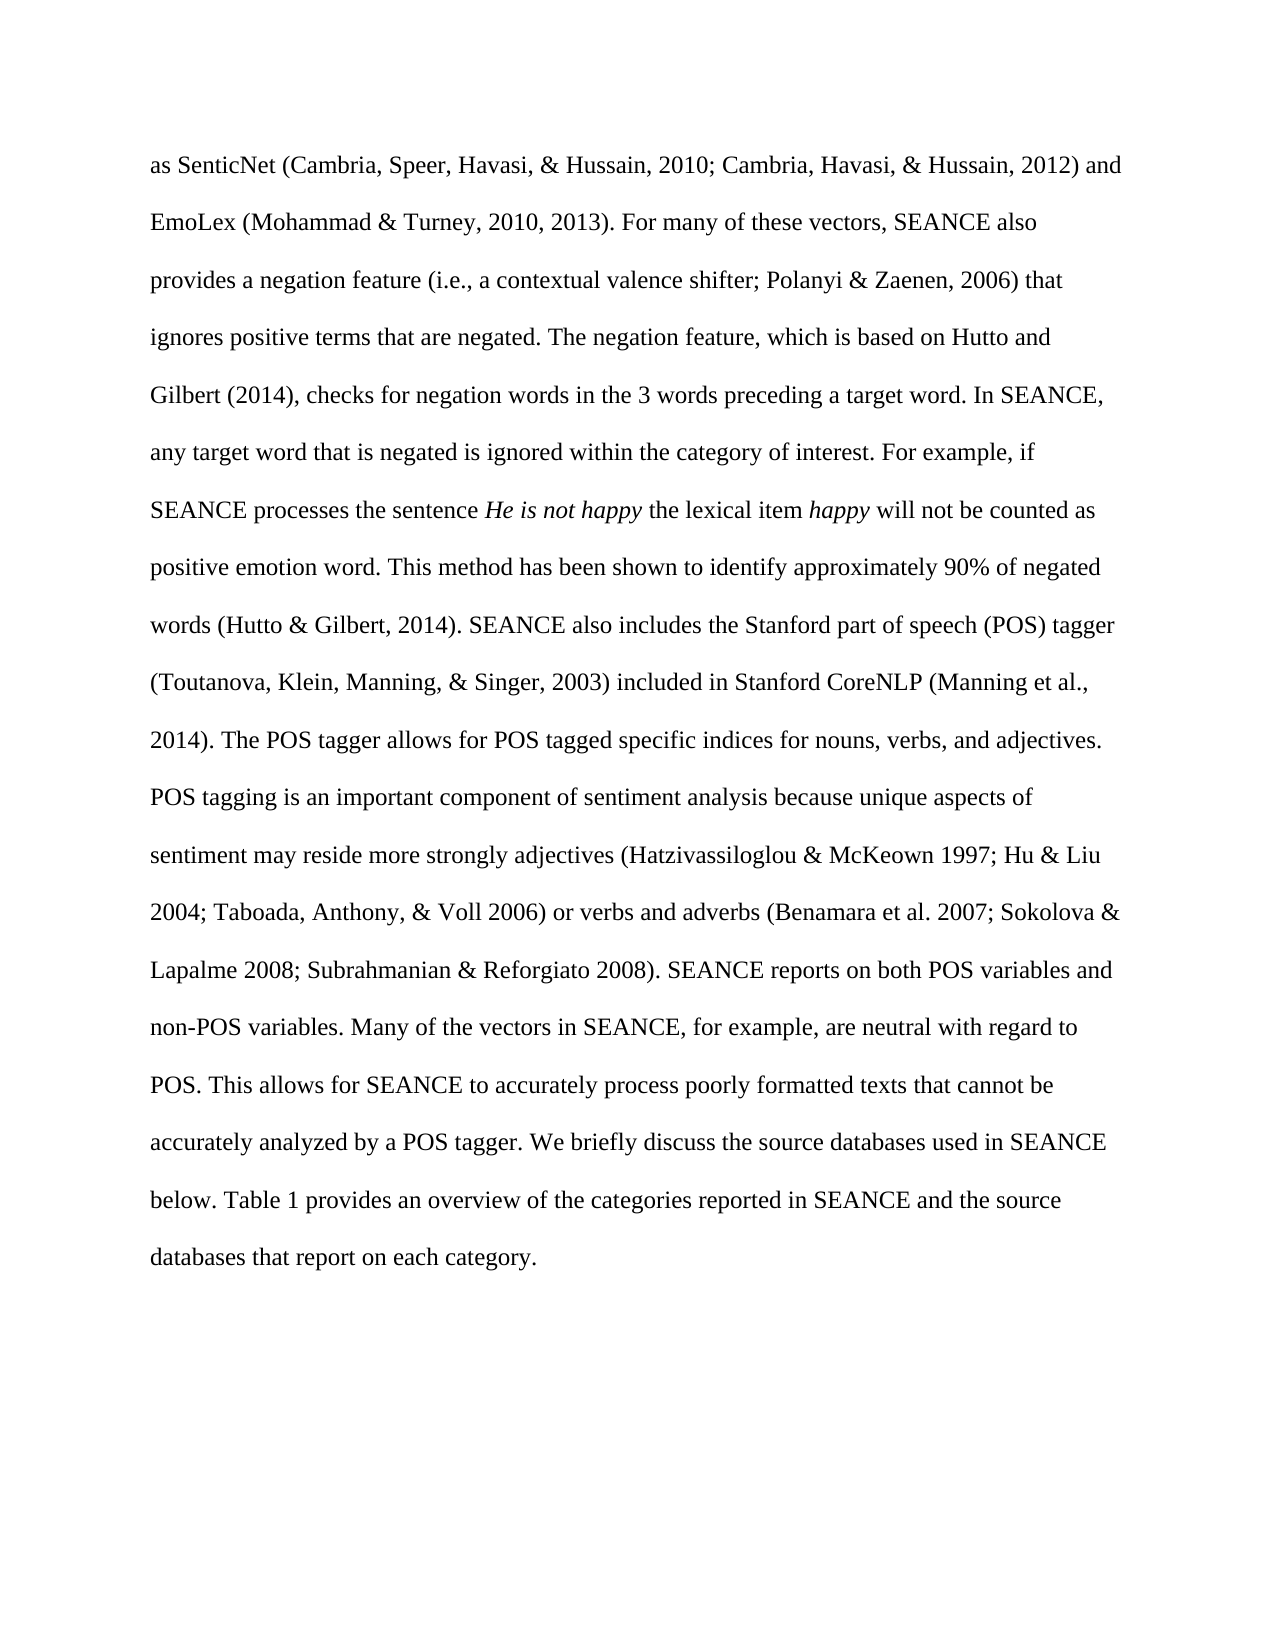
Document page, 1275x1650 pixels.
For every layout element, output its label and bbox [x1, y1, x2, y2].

text [150, 150, 1125, 1271]
